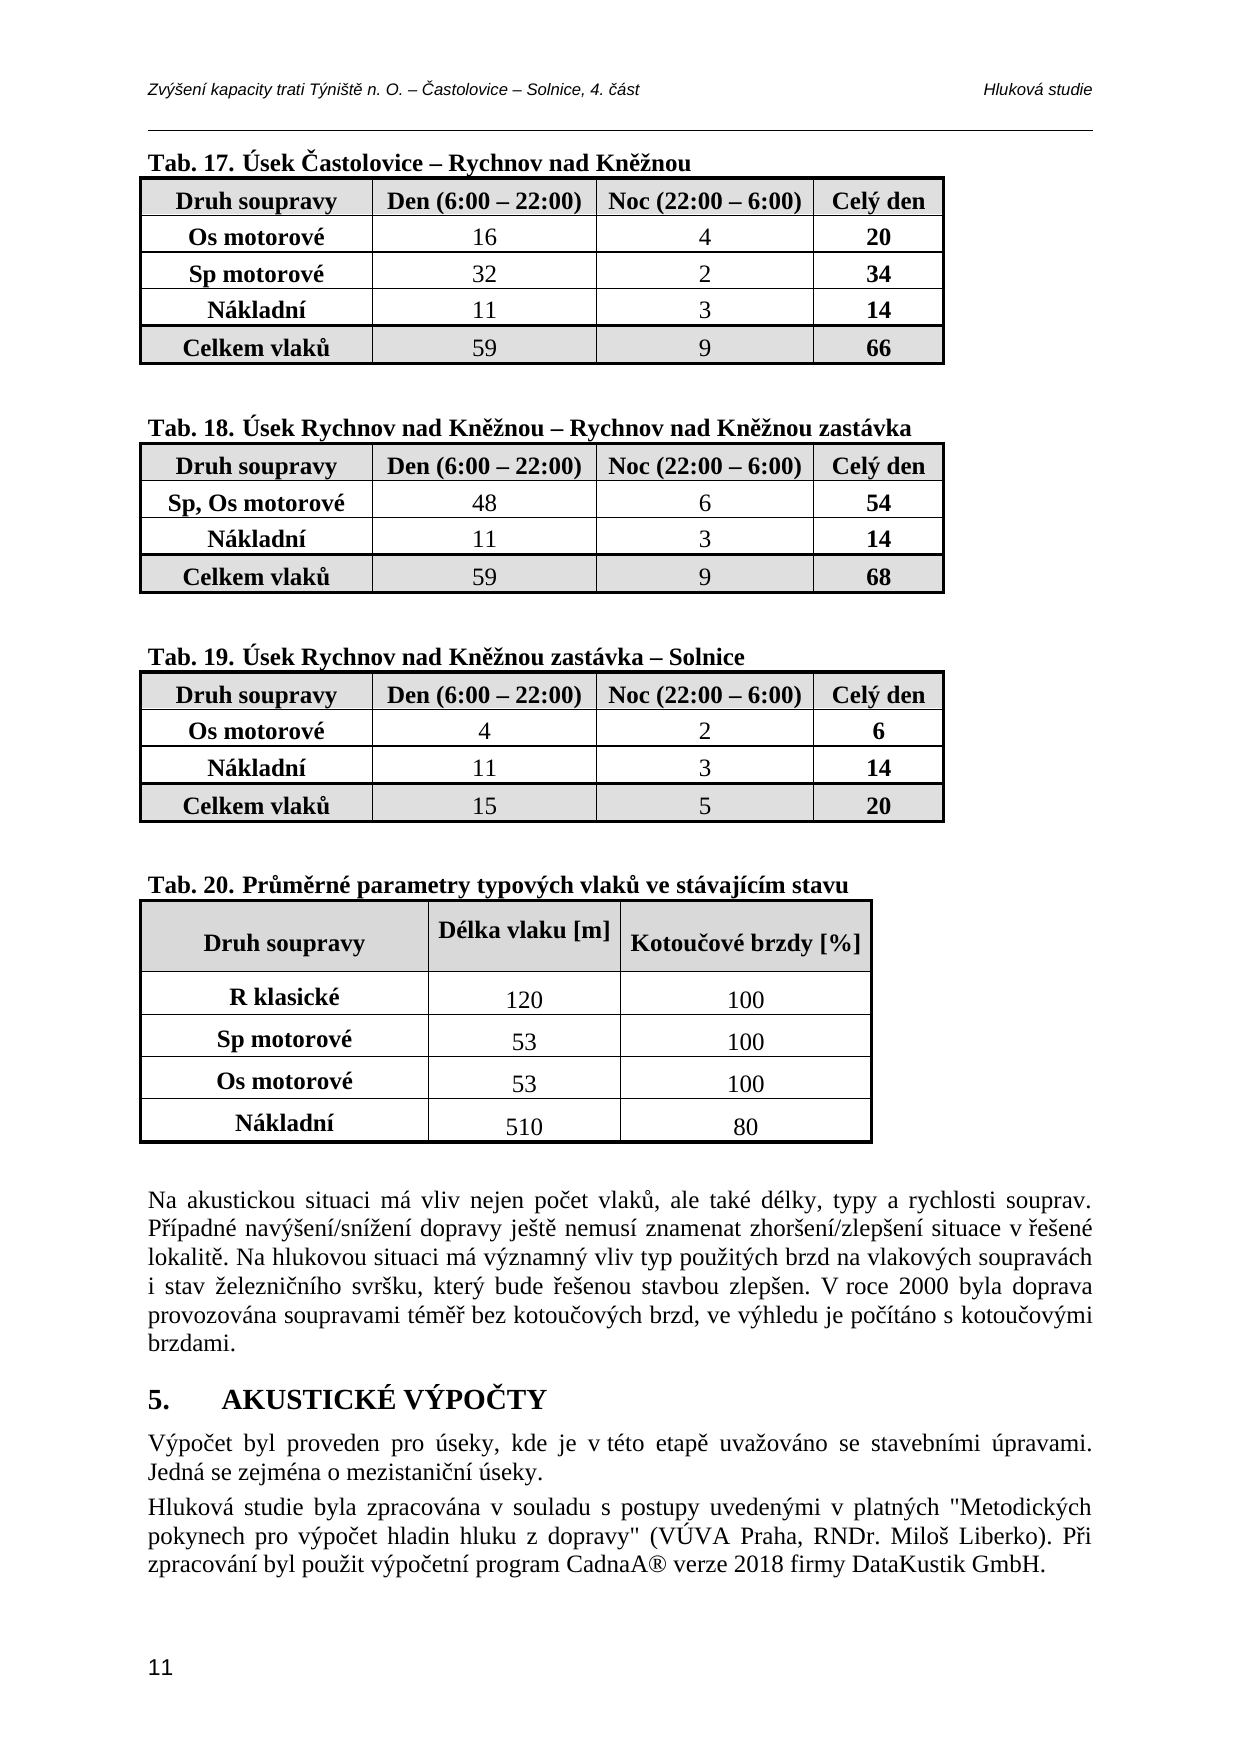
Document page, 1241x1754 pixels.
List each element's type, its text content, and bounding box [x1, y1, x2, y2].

text Úsek Rychnov nad Kněžnou – Rychnov nad Kněžnou zastávka [148, 413, 1093, 442]
table_cell 11 [373, 518, 596, 553]
table_cell Os motorové [142, 710, 372, 745]
table_cell 80 [621, 1099, 870, 1140]
table_header Délka vlaku [m] [429, 902, 620, 971]
table_cell 14 [814, 289, 942, 324]
table_cell 53 [429, 1057, 620, 1098]
table_cell 3 [597, 289, 813, 324]
table_cell 32 [373, 253, 596, 288]
table_cell 100 [621, 972, 870, 1013]
table_cell 20 [814, 785, 942, 820]
table_cell Os motorové [142, 216, 372, 251]
table_header Celý den [814, 445, 942, 480]
table_cell 11 [373, 289, 596, 324]
table_cell 66 [814, 327, 942, 362]
text Na akustickou situaci má vliv nejen počet vlaků, ale také délky, typy a rychlosti souprav. Případné navýšení/snížení dopravy ještě nemusí znamenat zhoršení/zlepšení situace v řešené lokalitě. Na hlukovou situaci má významný vliv typ použitých brzd na vlakových soupravách i stav železničního svršku, který bude řešenou stavbou zlepšen. V roce 2000 byla doprava provozována soupravami téměř bez kotoučových brzd, ve výhledu je počítáno s kotoučovými brzdami. [148, 1185, 1093, 1357]
table_cell 59 [373, 556, 596, 591]
text Úsek Častolovice – Rychnov nad Kněžnou [148, 148, 1093, 176]
table_cell 3 [597, 747, 813, 782]
table_header Den (6:00 – 22:00) [373, 180, 596, 214]
table_cell 15 [373, 785, 596, 820]
table_header Den (6:00 – 22:00) [373, 445, 596, 480]
table_header Noc (22:00 – 6:00) [597, 180, 813, 214]
table_cell 120 [429, 972, 620, 1013]
table_cell 100 [621, 1057, 870, 1098]
table_cell 4 [373, 710, 596, 745]
subtitle AKUSTICKÉ VÝPOČTY [148, 1382, 1093, 1416]
table_cell 100 [621, 1015, 870, 1056]
table_cell 59 [373, 327, 596, 362]
table_cell 54 [814, 481, 942, 516]
table_header Celý den [814, 674, 942, 708]
table_header Kotoučové brzdy [%] [621, 902, 870, 971]
table_header Druh soupravy [142, 902, 428, 971]
table_cell 20 [814, 216, 942, 251]
table_cell 14 [814, 518, 942, 553]
table_cell 6 [814, 710, 942, 745]
table_cell Nákladní [142, 747, 372, 782]
table_cell 16 [373, 216, 596, 251]
table_cell R klasické [142, 972, 428, 1013]
table_cell 3 [597, 518, 813, 553]
table_header Druh soupravy [142, 674, 372, 708]
table_header Noc (22:00 – 6:00) [597, 445, 813, 480]
table_header Den (6:00 – 22:00) [373, 674, 596, 708]
text Úsek Rychnov nad Kněžnou zastávka – Solnice [148, 642, 1093, 670]
table_cell Nákladní [142, 518, 372, 553]
table_cell 34 [814, 253, 942, 288]
table_header Noc (22:00 – 6:00) [597, 674, 813, 708]
table_cell 11 [373, 747, 596, 782]
table_cell 9 [597, 556, 813, 591]
table_cell Nákladní [142, 1099, 428, 1140]
table_cell 48 [373, 481, 596, 516]
table_cell Celkem vlaků [142, 556, 372, 591]
text Hluková studie byla zpracována v souladu s postupy uvedenými v platných "Metodických pokynech pro výpočet hladin hluku z dopravy" (VÚVA Praha, RNDr. Miloš Liberko). Při zpracování byl použit výpočetní program CadnaA® verze 2018 firmy DataKustik GmbH. [148, 1492, 1093, 1578]
table_cell Sp motorové [142, 253, 372, 288]
table_cell 6 [597, 481, 813, 516]
table_cell 9 [597, 327, 813, 362]
table_cell 2 [597, 253, 813, 288]
text Výpočet byl proveden pro úseky, kde je v této etapě uvažováno se stavebními úpravami. Jedná se zejména o mezistaniční úseky. [148, 1428, 1093, 1486]
table_cell 5 [597, 785, 813, 820]
table_cell Os motorové [142, 1057, 428, 1098]
table_cell 14 [814, 747, 942, 782]
table_header Druh soupravy [142, 180, 372, 214]
table_cell Nákladní [142, 289, 372, 324]
table_cell Celkem vlaků [142, 327, 372, 362]
table_header Druh soupravy [142, 445, 372, 480]
table_cell 4 [597, 216, 813, 251]
table_cell 53 [429, 1015, 620, 1056]
table_cell 2 [597, 710, 813, 745]
table_cell 68 [814, 556, 942, 591]
table_cell Sp, Os motorové [142, 481, 372, 516]
table_header Celý den [814, 180, 942, 214]
table_cell 510 [429, 1099, 620, 1140]
text Průměrné parametry typových vlaků ve stávajícím stavu [148, 870, 1093, 899]
table_cell Celkem vlaků [142, 785, 372, 820]
table_cell Sp motorové [142, 1015, 428, 1056]
